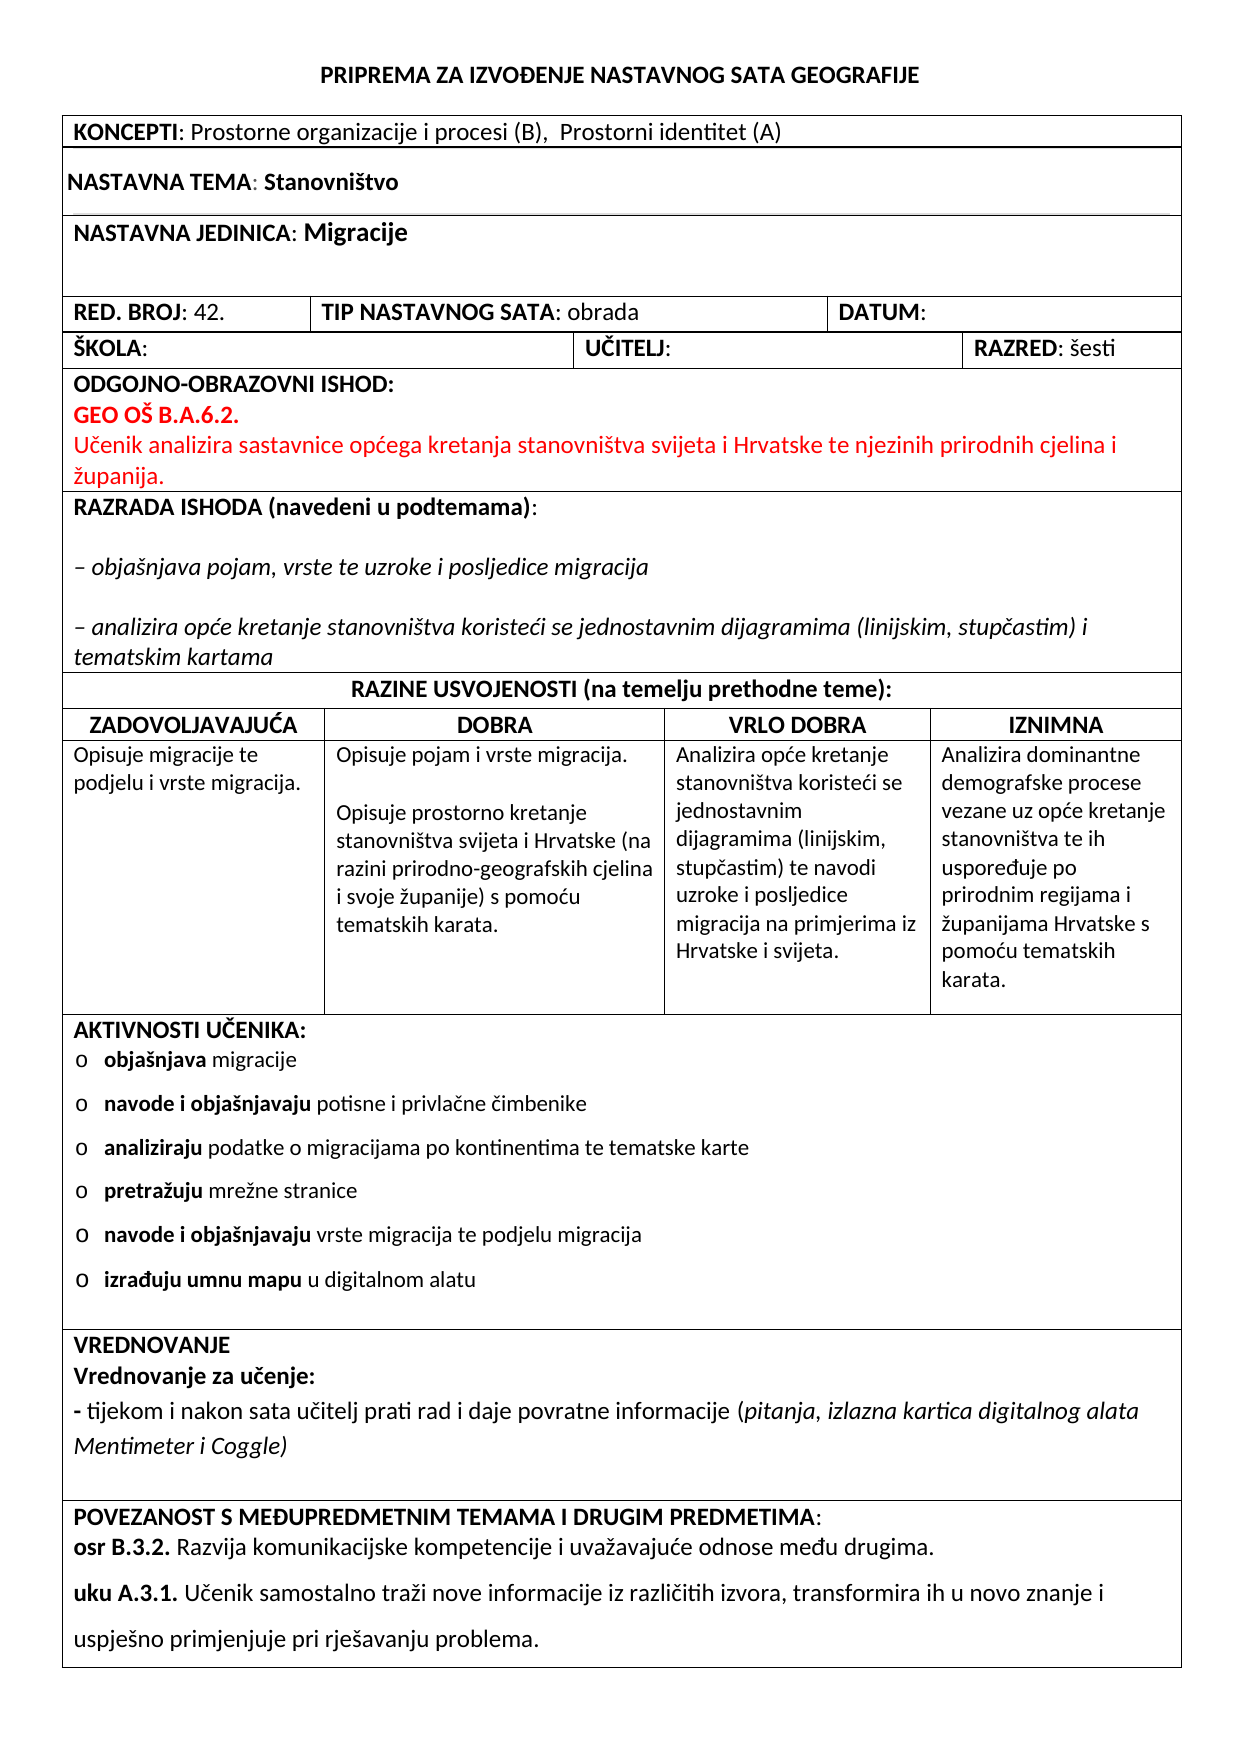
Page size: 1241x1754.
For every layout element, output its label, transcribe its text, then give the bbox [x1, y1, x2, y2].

table_cell Opisuje pojam i vrste migracija. Opisuje prostorno kretanje stanovništva svijeta i Hrvatske (na razini prirodno-geografskih cjelina i svoje županije) s pomoću tematskih karata. [325, 741, 664, 1013]
table_cell ODGOJNO-OBRAZOVNI ISHOD: GEO OŠ B.A.6.2. Učenik analizira sastavnice općega kretanja stanovništva svijeta i Hrvatske te njezinih prirodnih cjelina i županija. [63, 369, 1181, 491]
table_cell ZADOVOLJAVAJUĆA [63, 709, 324, 739]
table_cell NASTAVNA JEDINICA: Migracije [63, 216, 1181, 296]
table_cell Analizira dominantne demografske procese vezane uz opće kretanje stanovništva te ih uspoređuje po prirodnim regijama i županijama Hrvatske s pomoću tematskih karata. [931, 741, 1181, 1013]
text PRIPREMA ZA IZVOĐENJE NASTAVNOG SATA GEOGRAFIJE [148, 59, 1093, 89]
table_cell IZNIMNA [931, 709, 1181, 739]
table_cell Analizira opće kretanje stanovništva koristeći se jednostavnim dijagramima (linijskim, stupčastim) te navodi uzroke i posljedice migracija na primjerima iz Hrvatske i svijeta. [665, 741, 930, 1013]
table_cell DATUM: [828, 297, 1181, 331]
table_cell AKTIVNOSTI UČENIKA: objašnjava migracije navode i objašnjavaju potisne i privlačne čimbenike analiziraju podatke o migracijama po kontinentima te tematske karte pretražuju mrežne stranice navode i objašnjavaju vrste migracija te podjelu migracija izrađuju umnu mapu u digitalnom alatu [63, 1015, 1181, 1328]
table_cell RAZRADA ISHODA (navedeni u podtemama): – objašnjava pojam, vrste te uzroke i posljedice migracija – analizira opće kretanje stanovništva koristeći se jednostavnim dijagramima (linijskim, stupčastim) i tematskim kartama [63, 492, 1181, 672]
table_cell DOBRA [325, 709, 664, 739]
table_header KONCEPTI: Prostorne organizacije i procesi (B), Prostorni identitet (A) [63, 116, 1181, 146]
table_cell TIP NASTAVNOG SATA: obrada [311, 297, 827, 331]
table_cell UČITELJ: [574, 333, 962, 367]
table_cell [63, 1501, 1181, 1667]
table_cell RED. BROJ: 42. [63, 297, 310, 331]
table_cell RAZINE USVOJENOSTI (na temelju prethodne teme): [63, 673, 1181, 708]
table_cell ŠKOLA: [63, 333, 573, 367]
table_cell Opisuje migracije te podjelu i vrste migracija. [63, 741, 324, 1013]
table_cell RAZRED: šesti [963, 333, 1181, 367]
table_cell VREDNOVANJE Vrednovanje za učenje: - tijekom i nakon sata učitelj prati rad i daje povratne informacije (pitanja, izlazna kartica digitalnog alata Mentimeter i Coggle) [63, 1330, 1181, 1500]
table_cell VRLO DOBRA [665, 709, 930, 739]
